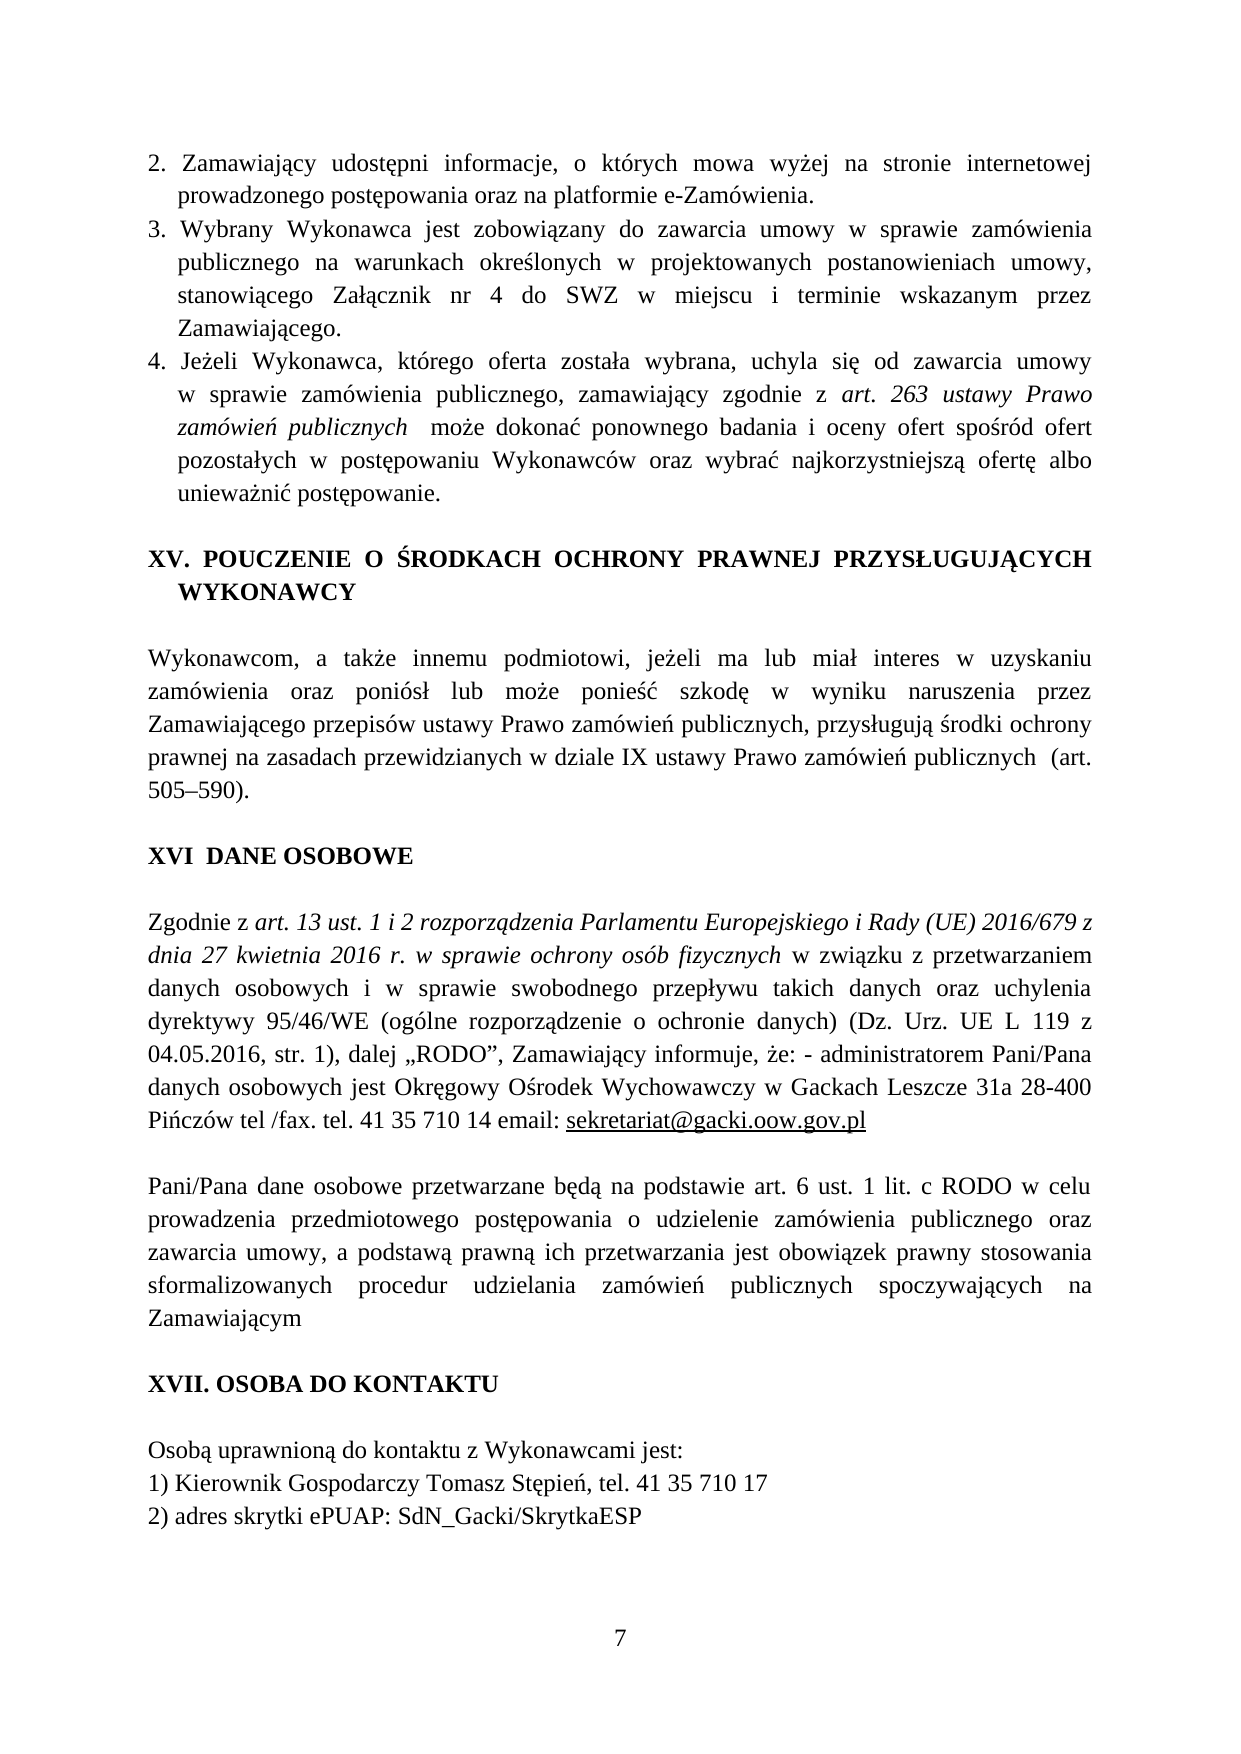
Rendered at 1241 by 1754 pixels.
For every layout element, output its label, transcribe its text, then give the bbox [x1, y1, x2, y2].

text 1) Kierownik Gospodarczy Tomasz Stępień, tel. 41 35 710 17 [148, 1468, 1093, 1497]
text Wykonawcom, a także innemu podmiotowi, jeżeli ma lub miał interes w uzyskaniu zamówienia oraz poniósł lub może ponieść szkodę w wyniku naruszenia przez Zamawiającego przepisów ustawy Prawo zamówień publicznych, przysługują środki ochrony prawnej na zasadach przewidzianych w dziale IX ustawy Prawo zamówień publicznych (art. 505–590). [148, 643, 1093, 804]
text XVI DANE OSOBOWE [148, 841, 1093, 870]
text 2) adres skrytki ePUAP: SdN_Gacki/SkrytkaESP [148, 1501, 1093, 1530]
text 2. Zamawiający udostępni informacje, o których mowa wyżej na stronie internetowej prowadzonego postępowania oraz na platformie e-Zamówienia. [148, 148, 1093, 209]
text Osobą uprawnioną do kontaktu z Wykonawcami jest: [148, 1435, 1093, 1464]
text 3. Wybrany Wykonawca jest zobowiązany do zawarcia umowy w sprawie zamówienia publicznego na warunkach określonych w projektowanych postanowieniach umowy, stanowiącego Załącznik nr 4 do SWZ w miejscu i terminie wskazanym przez Zamawiającego. [148, 214, 1093, 341]
text 4. Jeżeli Wykonawca, którego oferta została wybrana, uchyla się od zawarcia umowy w sprawie zamówienia publicznego, zamawiający zgodnie z art. 263 ustawy Prawo zamówień publicznych może dokonać ponownego badania i oceny ofert spośród ofert pozostałych w postępowaniu Wykonawców oraz wybrać najkorzystniejszą ofertę albo unieważnić postępowanie. [148, 346, 1093, 507]
text XV. POUCZENIE O ŚRODKACH OCHRONY PRAWNEJ PRZYSŁUGUJĄCYCH WYKONAWCY [148, 544, 1093, 606]
text XVII. OSOBA DO KONTAKTU [148, 1369, 1093, 1398]
text Pani/Pana dane osobowe przetwarzane będą na podstawie art. 6 ust. 1 lit. c RODO w celu prowadzenia przedmiotowego postępowania o udzielenie zamówienia publicznego oraz zawarcia umowy, a podstawą prawną ich przetwarzania jest obowiązek prawny stosowania sformalizowanych procedur udzielania zamówień publicznych spoczywających na Zamawiającym [148, 1171, 1093, 1332]
text Zgodnie z art. 13 ust. 1 i 2 rozporządzenia Parlamentu Europejskiego i Rady (UE) 2016/679 z dnia 27 kwietnia 2016 r. w sprawie ochrony osób fizycznych w związku z przetwarzaniem danych osobowych i w sprawie swobodnego przepływu takich danych oraz uchylenia dyrektywy 95/46/WE (ogólne rozporządzenie o ochronie danych) (Dz. Urz. UE L 119 z 04.05.2016, str. 1), dalej „RODO”, Zamawiający informuje, że: - administratorem Pani/Pana danych osobowych jest Okręgowy Ośrodek Wychowawczy w Gackach Leszcze 31a 28-400 Pińczów tel /fax. tel. 41 35 710 14 email: sekretariat@gacki.oow.gov.pl [148, 907, 1093, 1134]
